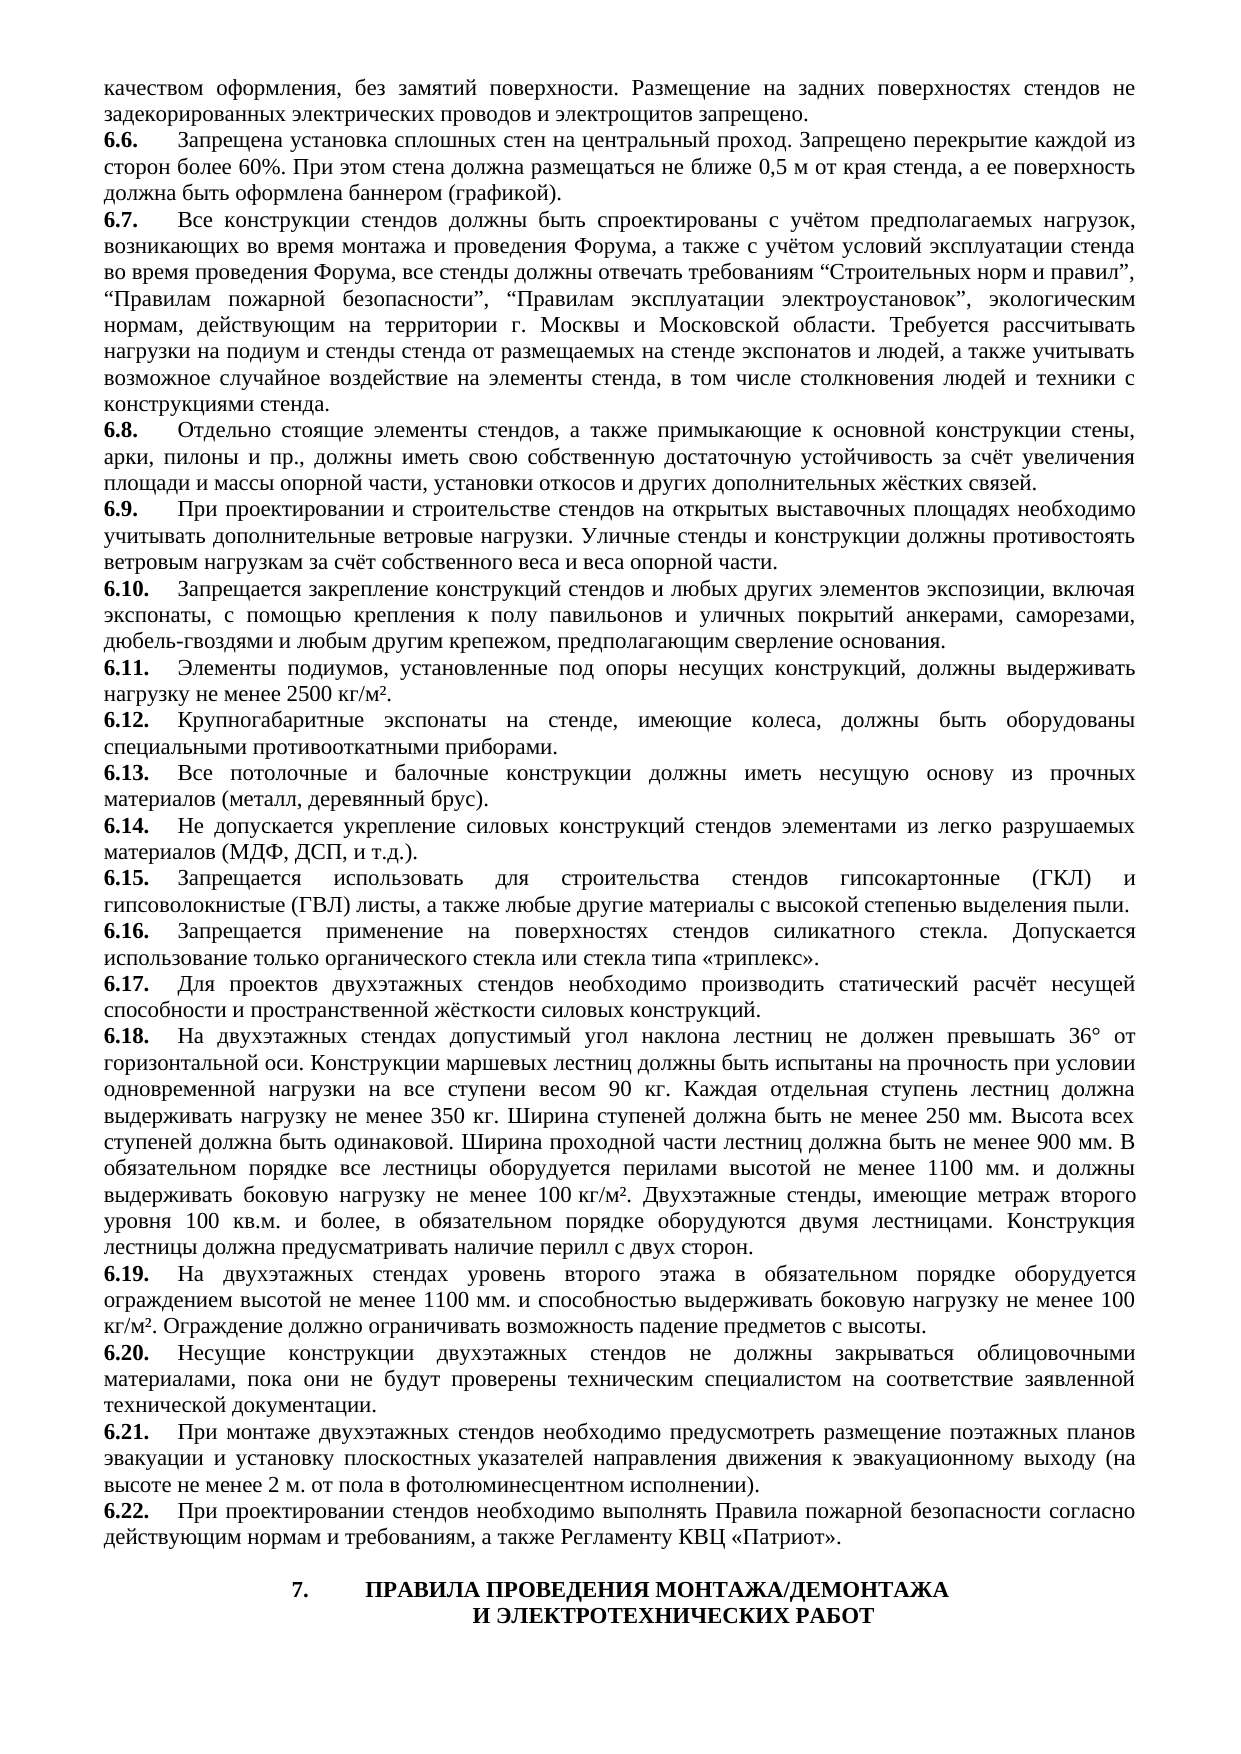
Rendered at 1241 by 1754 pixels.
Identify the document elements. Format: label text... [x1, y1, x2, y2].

list Все конструкции стендов должны быть спроектированы с учётом предполагаемых нагрузок, возникающих во время монтажа и проведения Форума, а также с учётом условий эксплуатации стенда во время проведения Форума, все стенды должны отвечать требованиям “Строительных норм и правил”, “Правилам пожарной безопасности”, “Правилам эксплуатации электроустановок”, экологическим нормам, действующим на территории г. Москвы и Московской области. Требуется рассчитывать нагрузки на подиум и стенды стенда от размещаемых на стенде экспонатов и людей, а также учитывать возможное случайное воздействие на элементы стенда, в том числе столкновения людей и техники с конструкциями стенда. [103, 206, 1137, 416]
list При проектировании и строительстве стендов на открытых выставочных площадях необходимо учитывать дополнительные ветровые нагрузки. Уличные стенды и конструкции должны противостоять ветровым нагрузкам за счёт собственного веса и веса опорной части. [103, 496, 1137, 574]
list Крупногабаритные экспонаты на стенде, имеющие колеса, должны быть оборудованы специальными противооткатными приборами. [103, 706, 1137, 759]
list И ЭЛЕКТРОТЕХНИЧЕСКИХ РАБОТ [398, 1602, 1137, 1629]
list Запрещается использовать для строительства стендов гипсокартонные (ГКЛ) и гипсоволокнистые (ГВЛ) листы, а также любые другие материалы с высокой степенью выделения пыли. [103, 864, 1137, 917]
list При монтаже двухэтажных стендов необходимо предусмотреть размещение поэтажных планов эвакуации и установку плоскостных указателей направления движения к эвакуационному выходу (на высоте не менее 2 м. от пола в фотолюминесцентном исполнении). [103, 1418, 1137, 1497]
list На двухэтажных стендах допустимый угол наклона лестниц не должен превышать 36° от горизонтальной оси. Конструкции маршевых лестниц должны быть испытаны на прочность при условии одновременной нагрузки на все ступени весом 90 кг. Каждая отдельная ступень лестниц должна выдерживать нагрузку не менее 350 кг. Ширина ступеней должна быть не менее 250 мм. Высота всех ступеней должна быть одинаковой. Ширина проходной части лестниц должна быть не менее 900 мм. В обязательном порядке все лестницы оборудуется перилами высотой не менее 1100 мм. и должны выдерживать боковую нагрузку не менее 100 кг/м². Двухэтажные стенды, имеющие метраж второго уровня 100 кв.м. и более, в обязательном порядке оборудуются двумя лестницами. Конструкция лестницы должна предусматривать наличие перилл с двух сторон. [103, 1023, 1137, 1260]
list Несущие конструкции двухэтажных стендов не должны закрываться облицовочными материалами, пока они не будут проверены техническим специалистом на соответствие заявленной технической документации. [103, 1339, 1137, 1418]
list Все потолочные и балочные конструкции должны иметь несущую основу из прочных материалов (металл, деревянный брус). [103, 759, 1137, 812]
list Не допускается укрепление силовых конструкций стендов элементами из легко разрушаемых материалов (МДФ, ДСП, и т.д.). [103, 812, 1137, 864]
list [103, 74, 1137, 127]
list Запрещена установка сплошных стен на центральный проход. Запрещено перекрытие каждой из сторон более 60%. При этом стена должна размещаться не ближе 0,5 м от края стенда, а ее поверхность должна быть оформлена баннером (графикой). [103, 127, 1137, 206]
list На двухэтажных стендах уровень второго этажа в обязательном порядке оборудуется ограждением высотой не менее 1100 мм. и способностью выдерживать боковую нагрузку не менее 100 кг/м². Ограждение должно ограничивать возможность падение предметов с высоты. [103, 1260, 1137, 1339]
list ПРАВИЛА ПРОВЕДЕНИЯ МОНТАЖА/ДЕМОНТАЖА [103, 1576, 1137, 1602]
list Для проектов двухэтажных стендов необходимо производить статический расчёт несущей способности и пространственной жёсткости силовых конструкций. [103, 970, 1137, 1023]
list Элементы подиумов, установленные под опоры несущих конструкций, должны выдерживать нагрузку не менее 2500 кг/м². [103, 654, 1137, 706]
list Запрещается применение на поверхностях стендов силикатного стекла. Допускается использование только органического стекла или стекла типа «триплекс». [103, 917, 1137, 970]
list При проектировании стендов необходимо выполнять Правила пожарной безопасности согласно действующим нормам и требованиям, а также Регламенту КВЦ «Патриот». [103, 1497, 1137, 1550]
list Запрещается закрепление конструкций стендов и любых других элементов экспозиции, включая экспонаты, с помощью крепления к полу павильонов и уличных покрытий анкерами, саморезами, дюбель-гвоздями и любым другим крепежом, предполагающим сверление основания. [103, 574, 1137, 654]
list Отдельно стоящие элементы стендов, а также примыкающие к основной конструкции стены, арки, пилоны и пр., должны иметь свою собственную достаточную устойчивость за счёт увеличения площади и массы опорной части, установки откосов и других дополнительных жёстких связей. [103, 416, 1137, 496]
